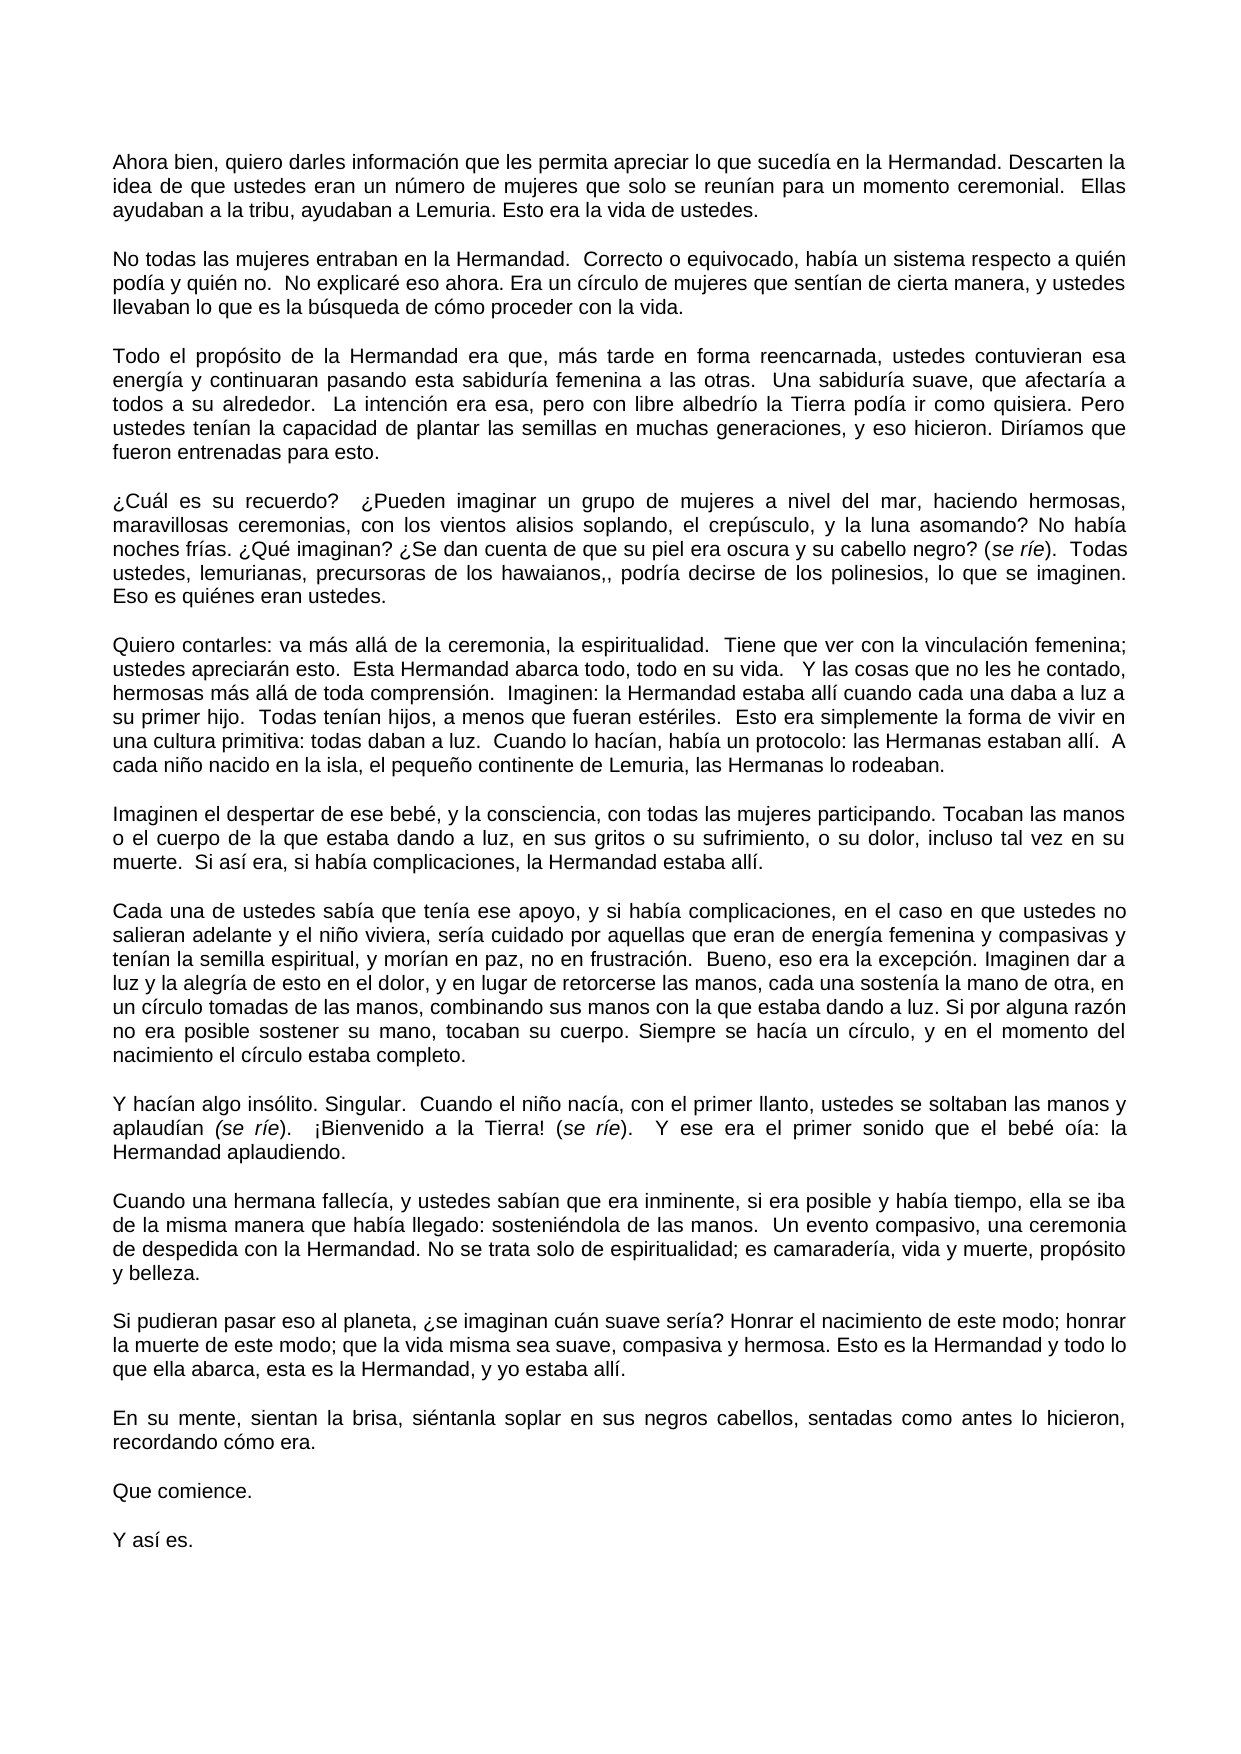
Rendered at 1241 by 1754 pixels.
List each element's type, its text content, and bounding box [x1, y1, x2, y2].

text Que comience. [112, 1479, 1128, 1503]
text No todas las mujeres entraban en la Hermandad. Correcto o equivocado, había un sistema respecto a quién podía y quién no. No explicaré eso ahora. Era un círculo de mujeres que sentían de cierta manera, y ustedes llevaban lo que es la búsqueda de cómo proceder con la vida. [112, 247, 1128, 319]
text Cada una de ustedes sabía que tenía ese apoyo, y si había complicaciones, en el caso en que ustedes no salieran adelante y el niño viviera, sería cuidado por aquellas que eran de energía femenina y compasivas y tenían la semilla espiritual, y morían en paz, no en frustración. Bueno, eso era la excepción. Imaginen dar a luz y la alegría de esto en el dolor, y en lugar de retorcerse las manos, cada una sostenía la mano de otra, en un círculo tomadas de las manos, combinando sus manos con la que estaba dando a luz. Si por alguna razón no era posible sostener su mano, tocaban su cuerpo. Siempre se hacía un círculo, y en el momento del nacimiento el círculo estaba completo. [112, 899, 1128, 1067]
text Quiero contarles: va más allá de la ceremonia, la espiritualidad. Tiene que ver con la vinculación femenina; ustedes apreciarán esto. Esta Hermandad abarca todo, todo en su vida. Y las cosas que no les he contado, hermosas más allá de toda comprensión. Imaginen: la Hermandad estaba allí cuando cada una daba a luz a su primer hijo. Todas tenían hijos, a menos que fueran estériles. Esto era simplemente la forma de vivir en una cultura primitiva: todas daban a luz. Cuando lo hacían, había un protocolo: las Hermanas estaban allí. A cada niño nacido en la isla, el pequeño continente de Lemuria, las Hermanas lo rodeaban. [112, 633, 1128, 777]
text Imaginen el despertar de ese bebé, y la consciencia, con todas las mujeres participando. Tocaban las manos o el cuerpo de la que estaba dando a luz, en sus gritos o su sufrimiento, o su dolor, incluso tal vez en su muerte. Si así era, si había complicaciones, la Hermandad estaba allí. [112, 802, 1128, 874]
text Si pudieran pasar eso al planeta, ¿se imaginan cuán suave sería? Honrar el nacimiento de este modo; honrar la muerte de este modo; que la vida misma sea suave, compasiva y hermosa. Esto es la Hermandad y todo lo que ella abarca, esta es la Hermandad, y yo estaba allí. [112, 1309, 1128, 1381]
text ¿Cuál es su recuerdo? ¿Pueden imaginar un grupo de mujeres a nivel del mar, haciendo hermosas, maravillosas ceremonias, con los vientos alisios soplando, el crepúsculo, y la luna asomando? No había noches frías. ¿Qué imaginan? ¿Se dan cuenta de que su piel era oscura y su cabello negro? (se ríe). Todas ustedes, lemurianas, precursoras de los hawaianos,, podría decirse de los polinesios, lo que se imaginen. Eso es quiénes eran ustedes. [112, 488, 1128, 608]
text Cuando una hermana fallecía, y ustedes sabían que era inminente, si era posible y había tiempo, ella se iba de la misma manera que había llegado: sosteniéndola de las manos. Un evento compasivo, una ceremonia de despedida con la Hermandad. No se trata solo de espiritualidad; es camaradería, vida y muerte, propósito y belleza. [112, 1188, 1128, 1284]
text Todo el propósito de la Hermandad era que, más tarde en forma reencarnada, ustedes contuvieran esa energía y continuaran pasando esta sabiduría femenina a las otras. Una sabiduría suave, que afectaría a todos a su alrededor. La intención era esa, pero con libre albedrío la Tierra podía ir como quisiera. Pero ustedes tenían la capacidad de plantar las semillas en muchas generaciones, y eso hicieron. Diríamos que fueron entrenadas para esto. [112, 344, 1128, 463]
text En su mente, sientan la brisa, siéntanla soplar en sus negros cabellos, sentadas como antes lo hicieron, recordando cómo era. [112, 1406, 1128, 1454]
text Ahora bien, quiero darles información que les permita apreciar lo que sucedía en la Hermandad. Descarten la idea de que ustedes eran un número de mujeres que solo se reunían para un momento ceremonial. Ellas ayudaban a la tribu, ayudaban a Lemuria. Esto era la vida de ustedes. [112, 150, 1128, 222]
text Y así es. [112, 1528, 1128, 1552]
text Y hacían algo insólito. Singular. Cuando el niño nacía, con el primer llanto, ustedes se soltaban las manos y aplaudían (se ríe). ¡Bienvenido a la Tierra! (se ríe). Y ese era el primer sonido que el bebé oía: la Hermandad aplaudiendo. [112, 1092, 1128, 1163]
